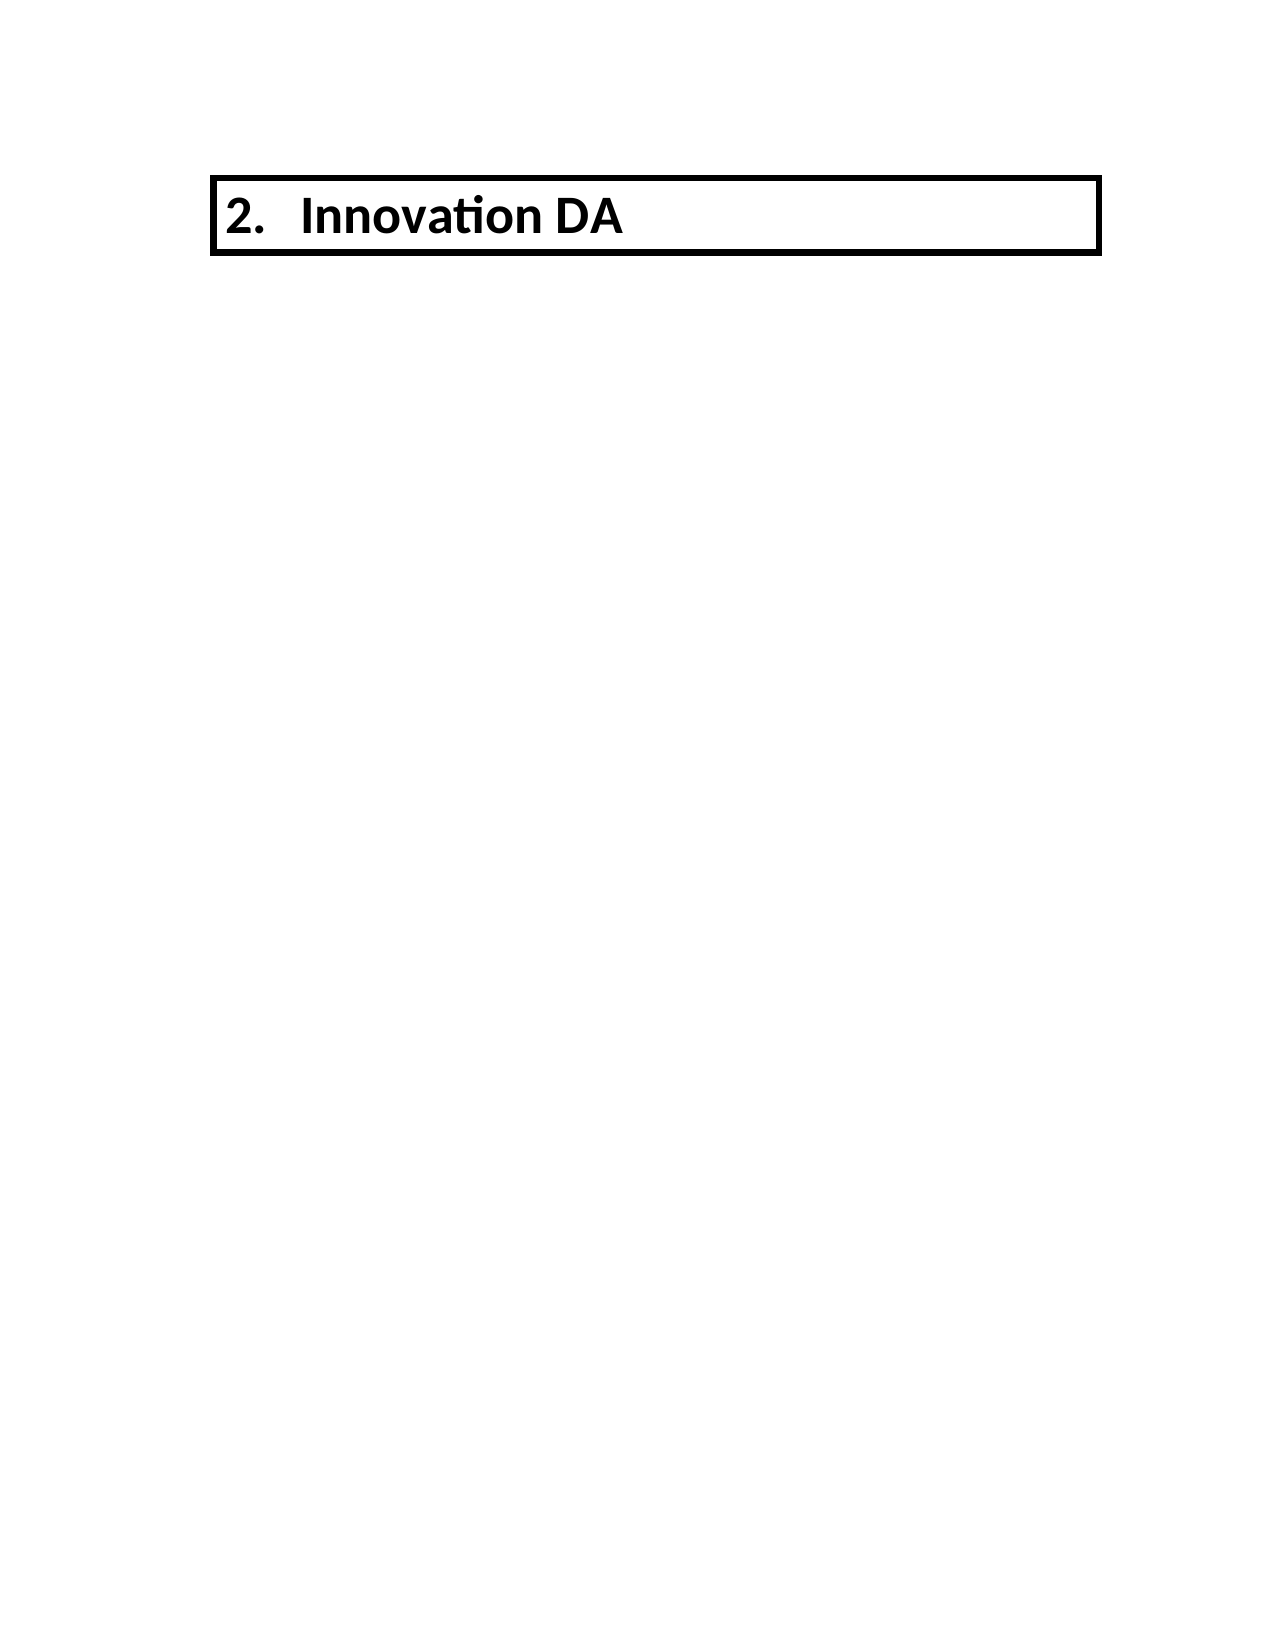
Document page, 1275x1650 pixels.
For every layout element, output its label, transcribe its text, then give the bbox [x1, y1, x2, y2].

subtitle Innovation DA [217, 181, 1096, 249]
